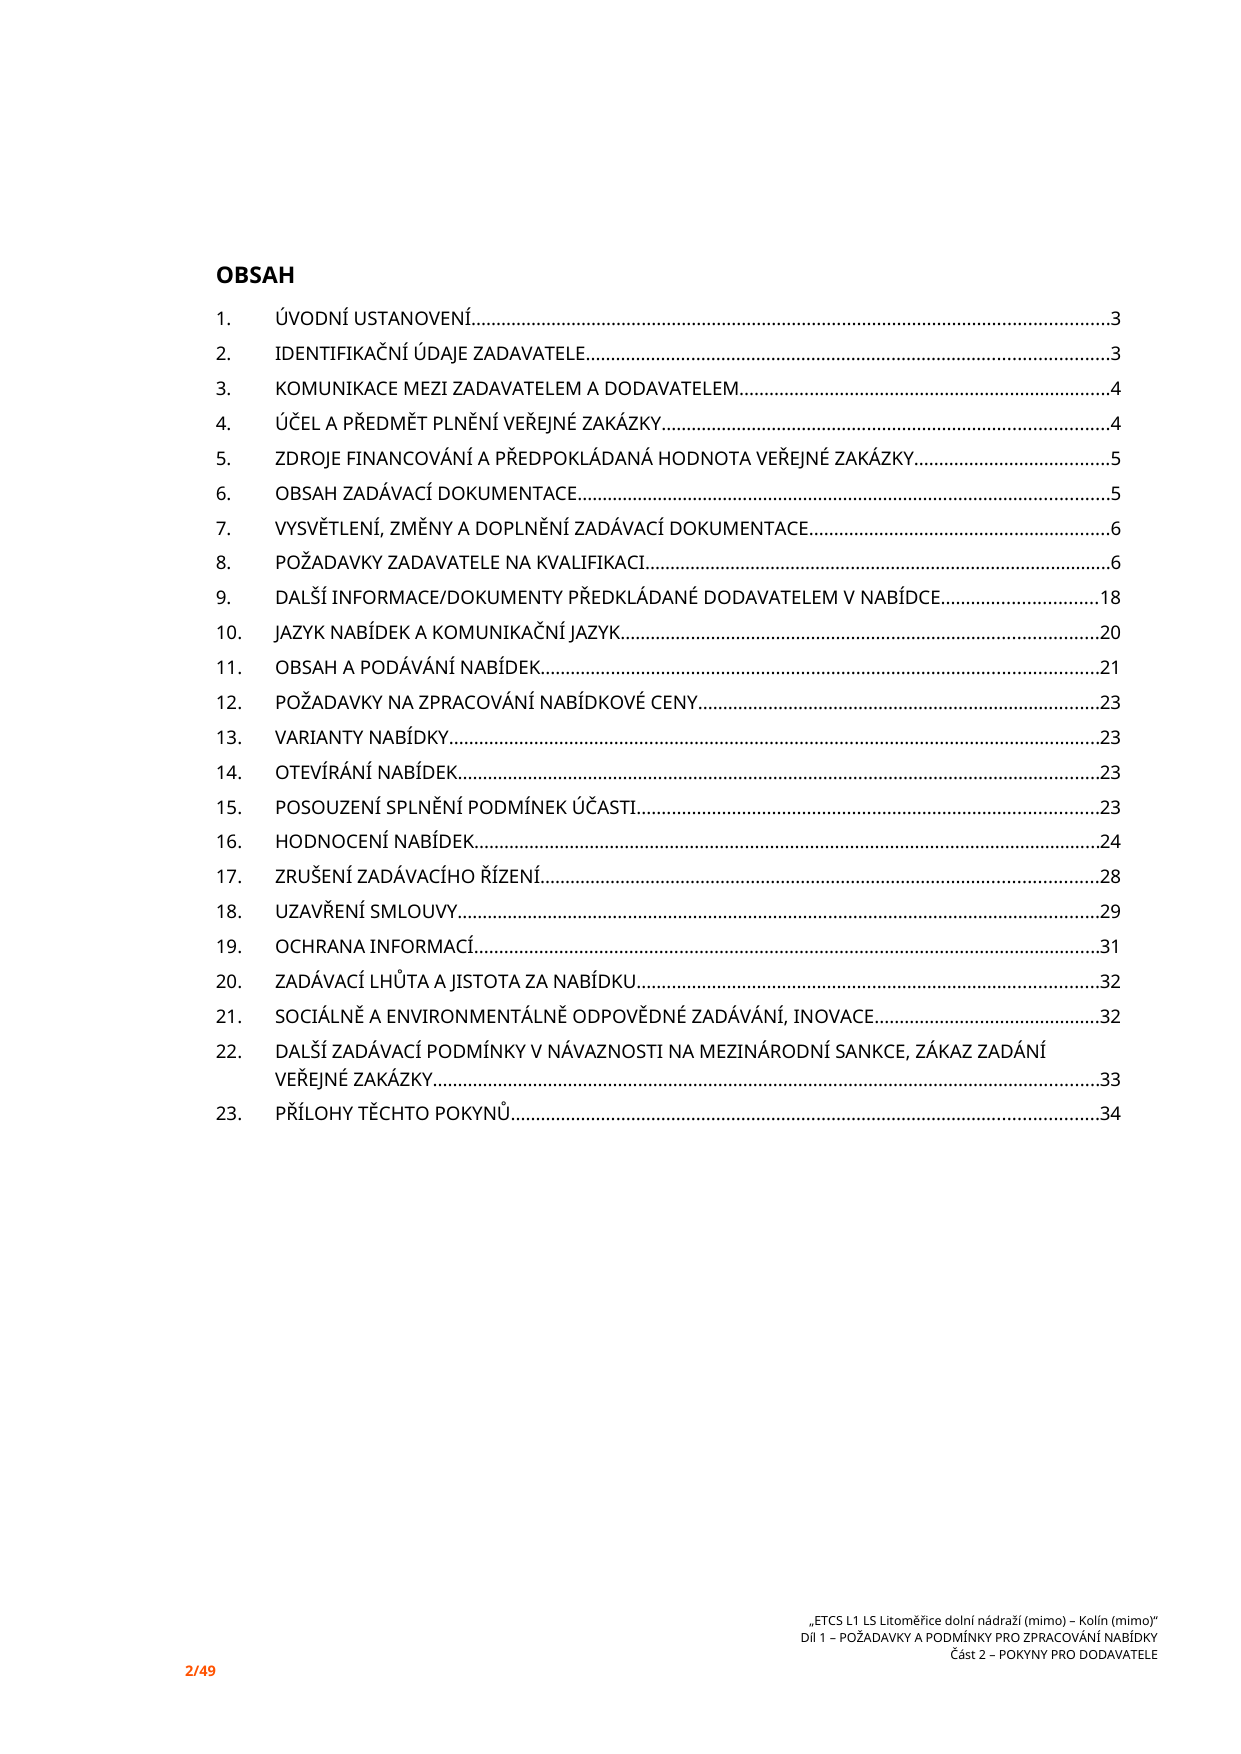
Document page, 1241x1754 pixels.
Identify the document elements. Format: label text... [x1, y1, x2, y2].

text 1. ÚVODNÍ USTANOVENÍ 3 [216, 305, 1122, 331]
text 7. VYSVĚTLENÍ, ZMĚNY a DOPLNĚNÍ ZADÁVACÍ DOKUMENTACE 6 [216, 515, 1122, 540]
text Obsah [216, 258, 1122, 290]
text 6. OBSAH ZADÁVACÍ DOKUMENTACE 5 [216, 480, 1122, 505]
text 8. POŽADAVKY ZADAVATELE NA KVALIFIKACI 6 [216, 550, 1122, 575]
text 17. ZRUŠENÍ ZADÁVACÍHO ŘÍZENÍ 28 [216, 864, 1122, 889]
text 20. ZADÁVACÍ LHŮTA A JISTOTA ZA NABÍDKU 32 [216, 968, 1122, 994]
text 3. KOMUNIKACE MEZI ZADAVATELEM a DODAVATELEM 4 [216, 375, 1122, 401]
text 18. UZAVŘENÍ SMLOUVY 29 [216, 899, 1122, 924]
text 19. OCHRANA INFORMACÍ 31 [216, 933, 1122, 959]
text 5. ZDROJE FINANCOVÁNÍ a PŘEDPOKLÁDANÁ HODNOTA VEŘEJNÉ ZAKÁZKY 5 [216, 445, 1122, 471]
text 11. OBSAH a PODÁVÁNÍ NABÍDEK 21 [216, 654, 1122, 680]
text 15. POSOUZENÍ SPLNĚNÍ PODMÍNEK ÚČASTI 23 [216, 794, 1122, 819]
text 12. POŽADAVKY NA ZPRACOVÁNÍ NABÍDKOVÉ CENY 23 [216, 689, 1122, 715]
text 10. JAZYK NABÍDEK A KOMUNIKAČNÍ JAZYK 20 [216, 619, 1122, 645]
text 16. HODNOCENÍ NABÍDEK 24 [216, 829, 1122, 854]
text 14. OTEVÍRÁNÍ NABÍDEK 23 [216, 759, 1122, 784]
text 13. VARIANTY NABÍDKY 23 [216, 724, 1122, 750]
text 23. PŘÍLOHY TĚCHTO POKYNŮ 34 [216, 1101, 1122, 1126]
text 4. ÚČEL a PŘEDMĚT PLNĚNÍ VEŘEJNÉ ZAKÁZKY 4 [216, 410, 1122, 436]
text 21. SOCIÁLNĚ A ENVIRONMENTÁLNĚ ODPOVĚDNÉ ZADÁVÁNÍ, INOVACE 32 [216, 1003, 1122, 1029]
text 9. DALŠÍ INFORMACE/DOKUMENTY PŘEDKLÁDANÉ DODAVATELEM v NABÍDCE 18 [216, 584, 1122, 610]
text 22. Další zadávací podmínky v návaznosti na MEZINÁRODNÍ sankce, zákaz zadání veřejné zakázky 33 [216, 1038, 1122, 1092]
text 2. IDENTIFIKAČNÍ ÚDAJE ZADAVATELE 3 [216, 340, 1122, 366]
